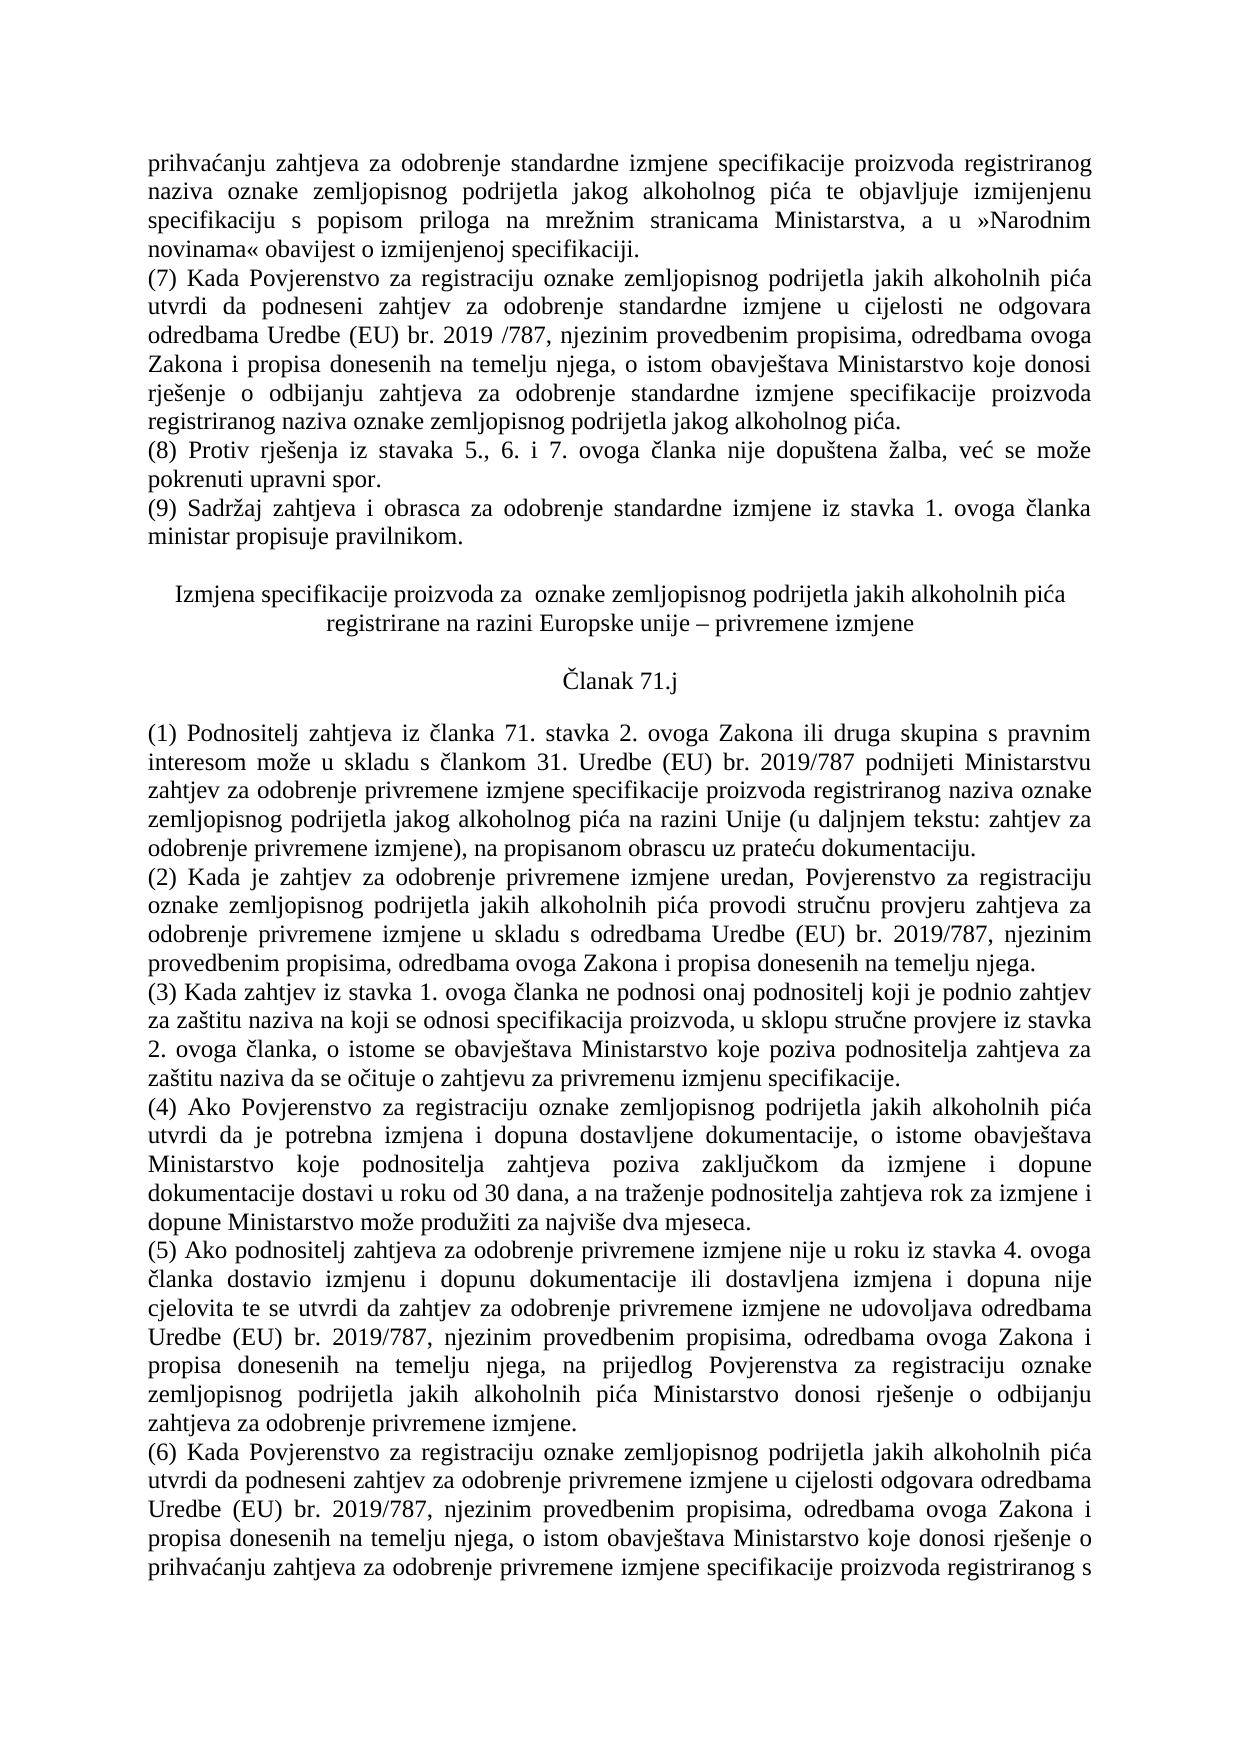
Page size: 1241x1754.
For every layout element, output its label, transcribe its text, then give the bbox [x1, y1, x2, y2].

text (7) Kada Povjerenstvo za registraciju oznake zemljopisnog podrijetla jakih alkoholnih pića utvrdi da podneseni zahtjev za odobrenje standardne izmjene u cijelosti ne odgovara odredbama Uredbe (EU) br. 2019 /787, njezinim provedbenim propisima, odredbama ovoga Zakona i propisa donesenih na temelju njega, o istom obavještava Ministarstvo koje donosi rješenje o odbijanju zahtjeva za odobrenje standardne izmjene specifikacije proizvoda registriranog naziva oznake zemljopisnog podrijetla jakog alkoholnog pića. [148, 263, 1093, 435]
text (5) Ako podnositelj zahtjeva za odobrenje privremene izmjene nije u roku iz stavka 4. ovoga članka dostavio izmjenu i dopunu dokumentacije ili dostavljena izmjena i dopuna nije cjelovita te se utvrdi da zahtjev za odobrenje privremene izmjene ne udovoljava odredbama Uredbe (EU) br. 2019/787, njezinim provedbenim propisima, odredbama ovoga Zakona i propisa donesenih na temelju njega, na prijedlog Povjerenstva za registraciju oznake zemljopisnog podrijetla jakih alkoholnih pića Ministarstvo donosi rješenje o odbijanju zahtjeva za odobrenje privremene izmjene. [148, 1236, 1093, 1437]
text (2) Kada je zahtjev za odobrenje privremene izmjene uredan, Povjerenstvo za registraciju oznake zemljopisnog podrijetla jakih alkoholnih pića provodi stručnu provjeru zahtjeva za odobrenje privremene izmjene u skladu s odredbama Uredbe (EU) br. 2019/787, njezinim provedbenim propisima, odredbama ovoga Zakona i propisa donesenih na temelju njega. [148, 862, 1093, 977]
text (8) Protiv rješenja iz stavaka 5., 6. i 7. ovoga članka nije dopuštena žalba, već se može pokrenuti upravni spor. [148, 435, 1093, 493]
text (4) Ako Povjerenstvo za registraciju oznake zemljopisnog podrijetla jakih alkoholnih pića utvrdi da je potrebna izmjena i dopuna dostavljene dokumentacije, o istome obavještava Ministarstvo koje podnositelja zahtjeva poziva zaključkom da izmjene i dopune dokumentacije dostavi u roku od 30 dana, a na traženje podnositelja zahtjeva rok za izmjene i dopune Ministarstvo može produžiti za najviše dva mjeseca. [148, 1092, 1093, 1236]
text (1) Podnositelj zahtjeva iz članka 71. stavka 2. ovoga Zakona ili druga skupina s pravnim interesom može u skladu s člankom 31. Uredbe (EU) br. 2019/787 podnijeti Ministarstvu zahtjev za odobrenje privremene izmjene specifikacije proizvoda registriranog naziva oznake zemljopisnog podrijetla jakog alkoholnog pića na razini Unije (u daljnjem tekstu: zahtjev za odobrenje privremene izmjene), na propisanom obrascu uz prateću dokumentaciju. [148, 718, 1093, 862]
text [148, 1437, 1093, 1581]
text Članak 71.j [148, 666, 1093, 695]
text Izmjena specifikacije proizvoda za oznake zemljopisnog podrijetla jakih alkoholnih pića registrirane na razini Europske unije – privremene izmjene [148, 579, 1093, 637]
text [148, 148, 1093, 263]
text (9) Sadržaj zahtjeva i obrasca za odobrenje standardne izmjene iz stavka 1. ovoga članka ministar propisuje pravilnikom. [148, 493, 1093, 550]
text (3) Kada zahtjev iz stavka 1. ovoga članka ne podnosi onaj podnositelj koji je podnio zahtjev za zaštitu naziva na koji se odnosi specifikacija proizvoda, u sklopu stručne provjere iz stavka 2. ovoga članka, o istome se obavještava Ministarstvo koje poziva podnositelja zahtjeva za zaštitu naziva da se očituje o zahtjevu za privremenu izmjenu specifikacije. [148, 977, 1093, 1092]
